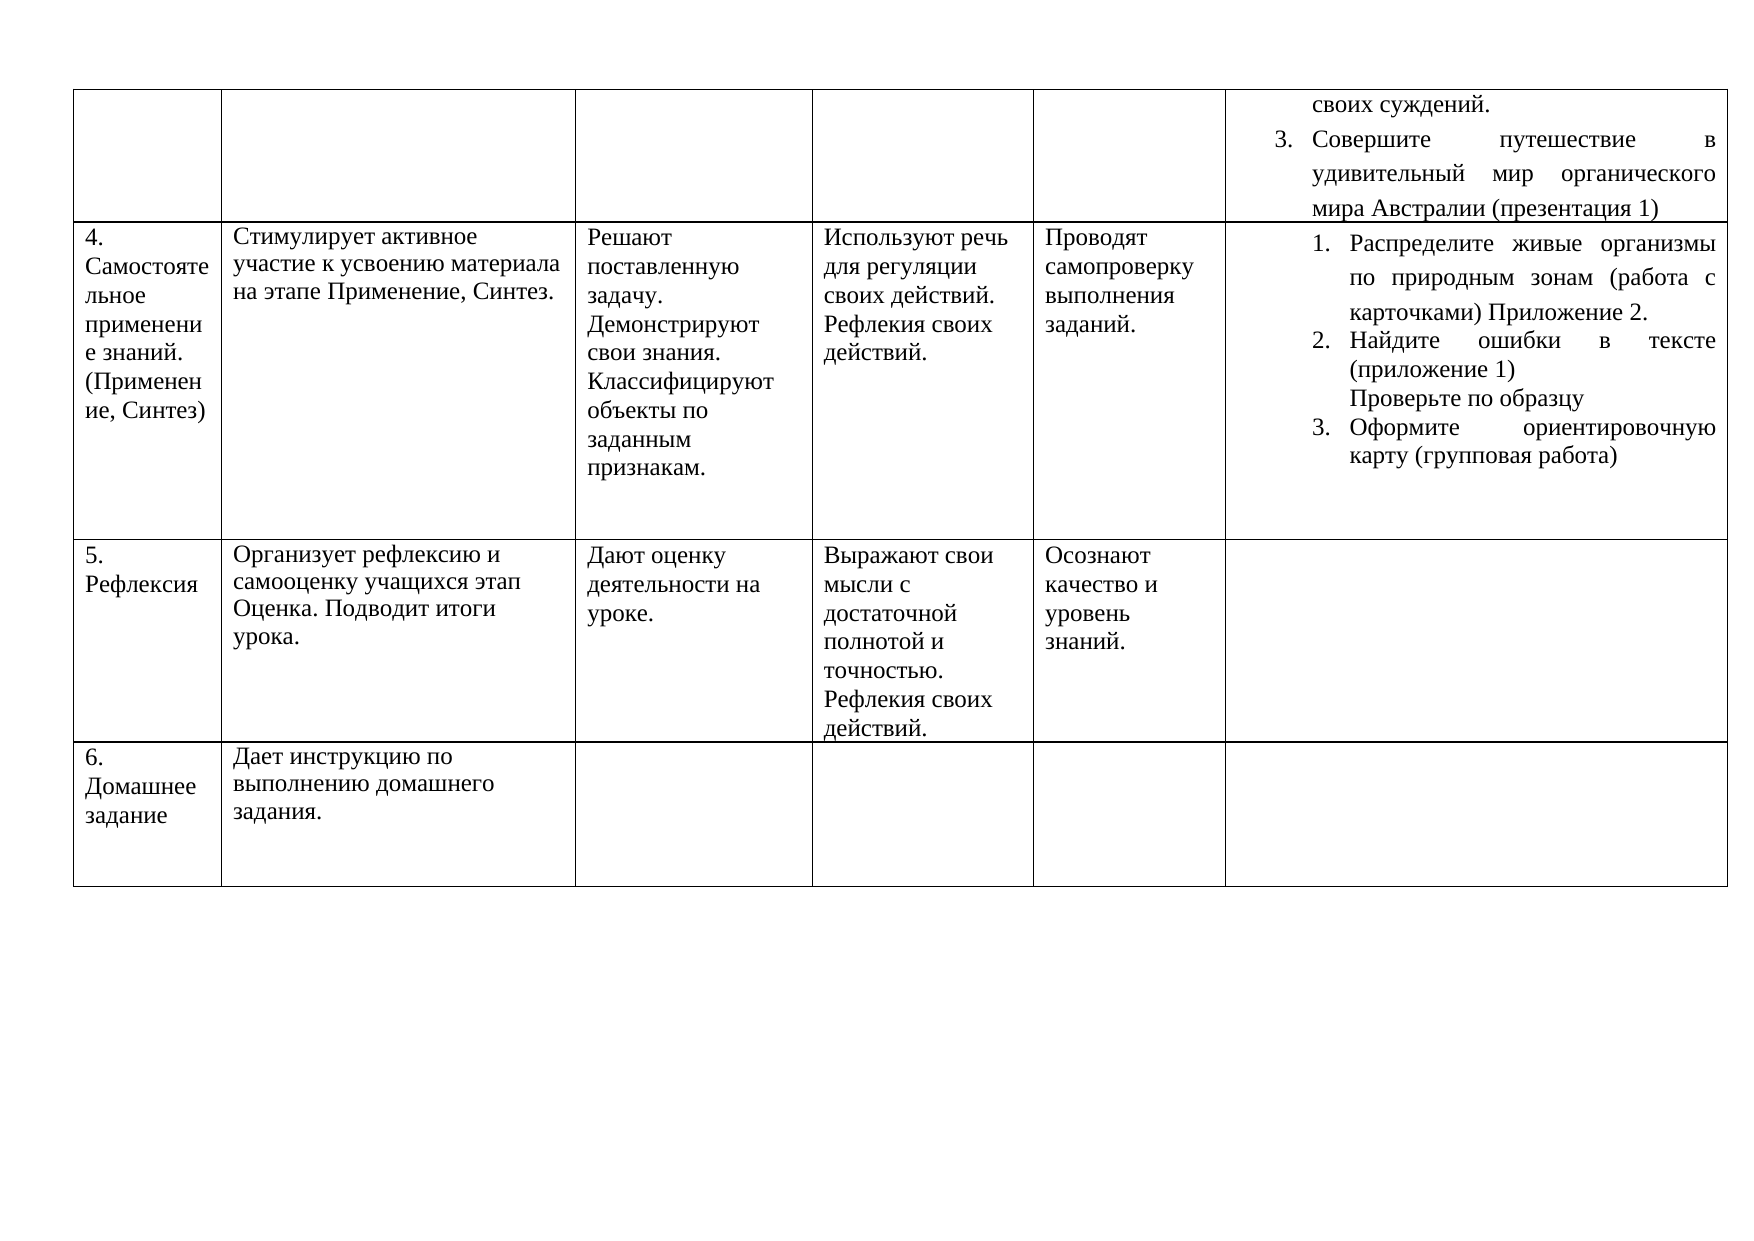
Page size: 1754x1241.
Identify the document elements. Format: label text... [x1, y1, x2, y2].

table_cell Распределите живые организмы по природным зонам (работа с карточками) Приложение 2. Найдите ошибки в тексте (приложение 1) Проверьте по образцу Оформите ориентировочную карту (групповая работа) [1226, 223, 1727, 539]
table_cell Проводят самопроверку выполнения заданий. [1034, 223, 1225, 539]
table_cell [222, 90, 575, 221]
table_cell [1034, 743, 1225, 886]
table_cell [813, 90, 1033, 221]
table_cell Стимулирует активное участие к усвоению материала на этапе Применение, Синтез. [222, 223, 575, 539]
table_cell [1226, 90, 1727, 221]
table_cell 6. Домашнее задание [74, 743, 221, 886]
table_cell [1226, 540, 1727, 741]
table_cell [1034, 90, 1225, 221]
table_cell 5. Рефлексия [74, 540, 221, 741]
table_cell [74, 90, 221, 221]
table_cell Дают оценку деятельности на уроке. [576, 540, 812, 741]
table_cell 4. Самостоятельное применение знаний. (Применение, Синтез) [74, 223, 221, 539]
table_cell Решают поставленную задачу. Демонстрируют свои знания. Классифицируют объекты по заданным признакам. [576, 223, 812, 539]
table_cell [576, 743, 812, 886]
table_cell Организует рефлексию и самооценку учащихся этап Оценка. Подводит итоги урока. [222, 540, 575, 741]
table_cell Дает инструкцию по выполнению домашнего задания. [222, 743, 575, 886]
table_cell Осознают качество и уровень знаний. [1034, 540, 1225, 741]
table_cell Используют речь для регуляции своих действий. Рефлекия своих действий. [813, 223, 1033, 539]
table_cell [1226, 743, 1727, 886]
table_cell [813, 743, 1033, 886]
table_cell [576, 90, 812, 221]
